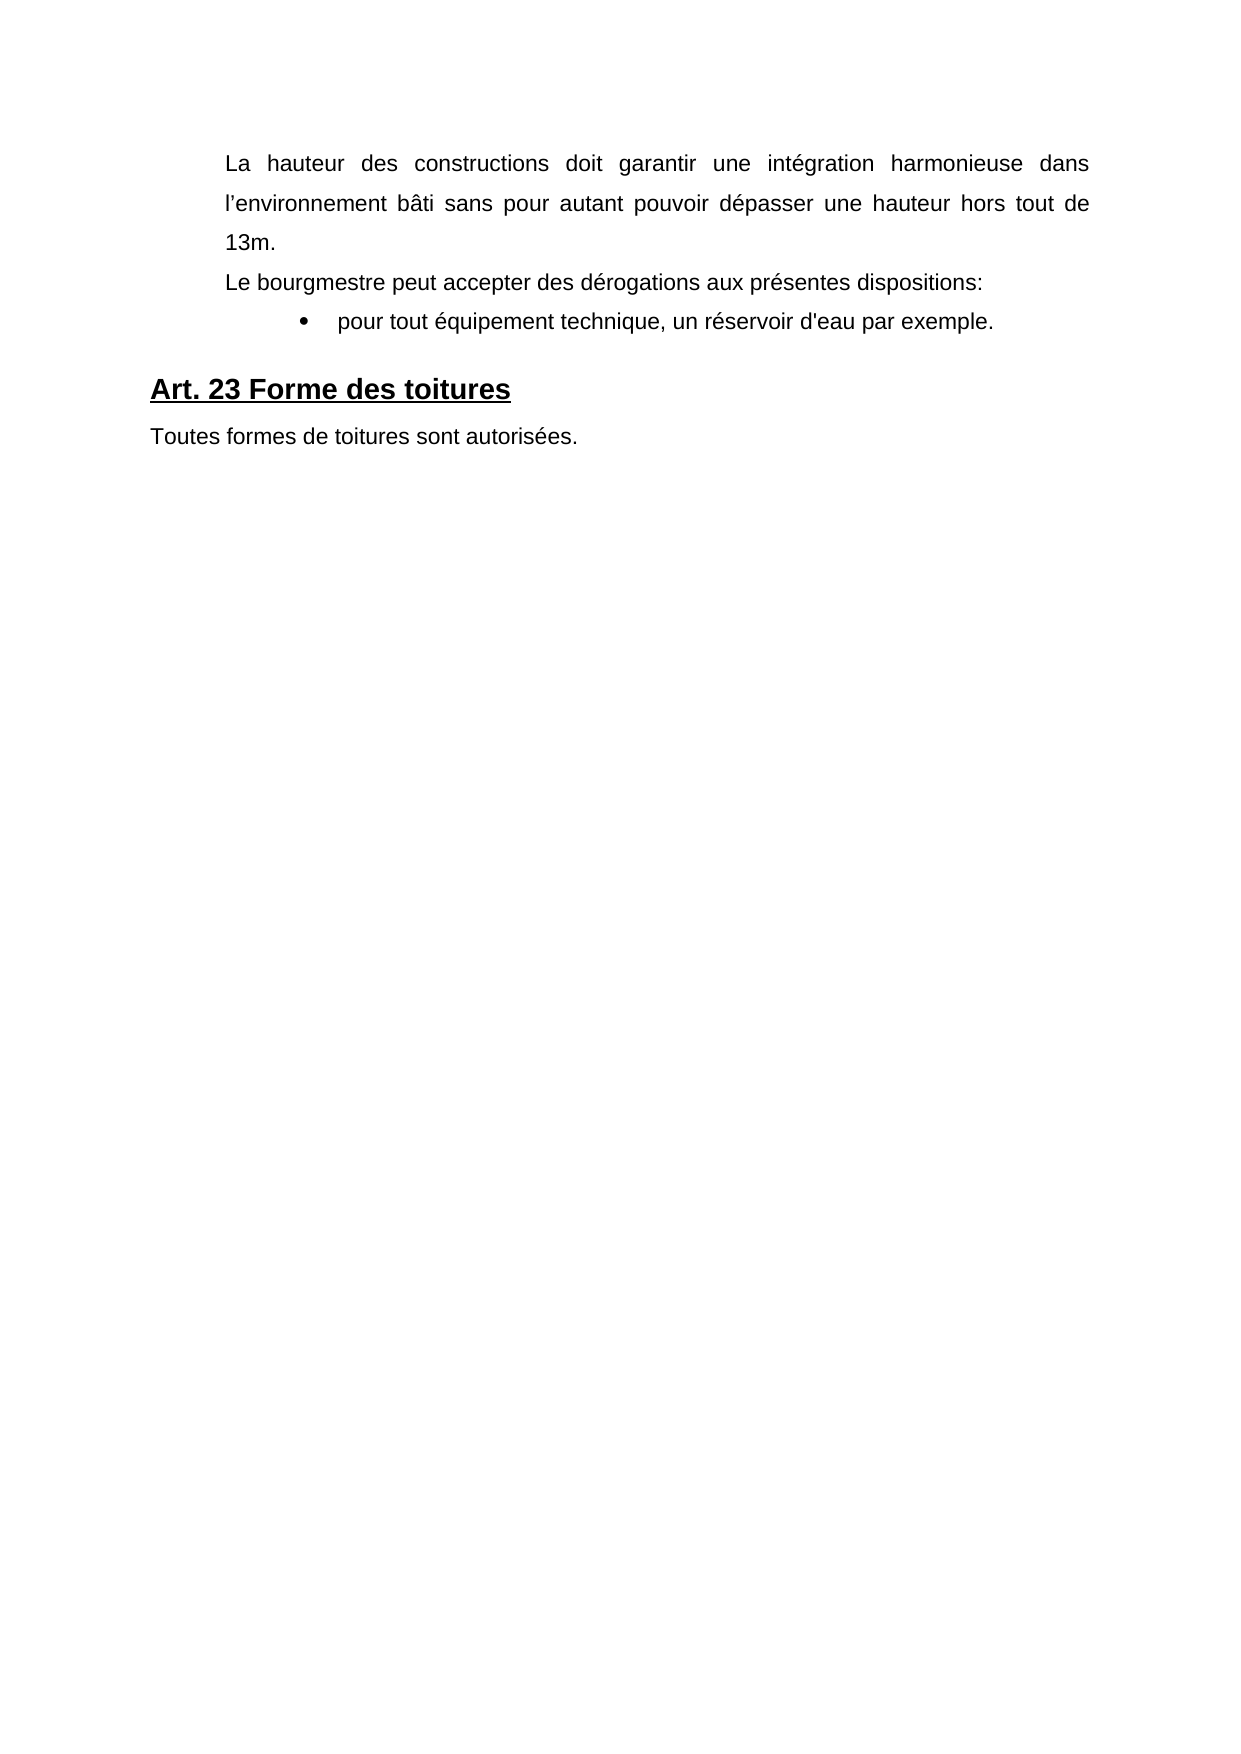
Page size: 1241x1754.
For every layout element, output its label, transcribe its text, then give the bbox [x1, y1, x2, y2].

list pour tout équipement technique, un réservoir d'eau par exemple. [300, 308, 1090, 334]
text Toutes formes de toitures sont autorisées. [150, 423, 1090, 449]
subtitle Art. 23 Forme des toitures [150, 372, 1090, 406]
text La hauteur des constructions doit garantir une intégration harmonieuse dans l’environnement bâti sans pour autant pouvoir dépasser une hauteur hors tout de 13m. [225, 150, 1090, 255]
text Le bourgmestre peut accepter des dérogations aux présentes dispositions: [225, 268, 1090, 295]
